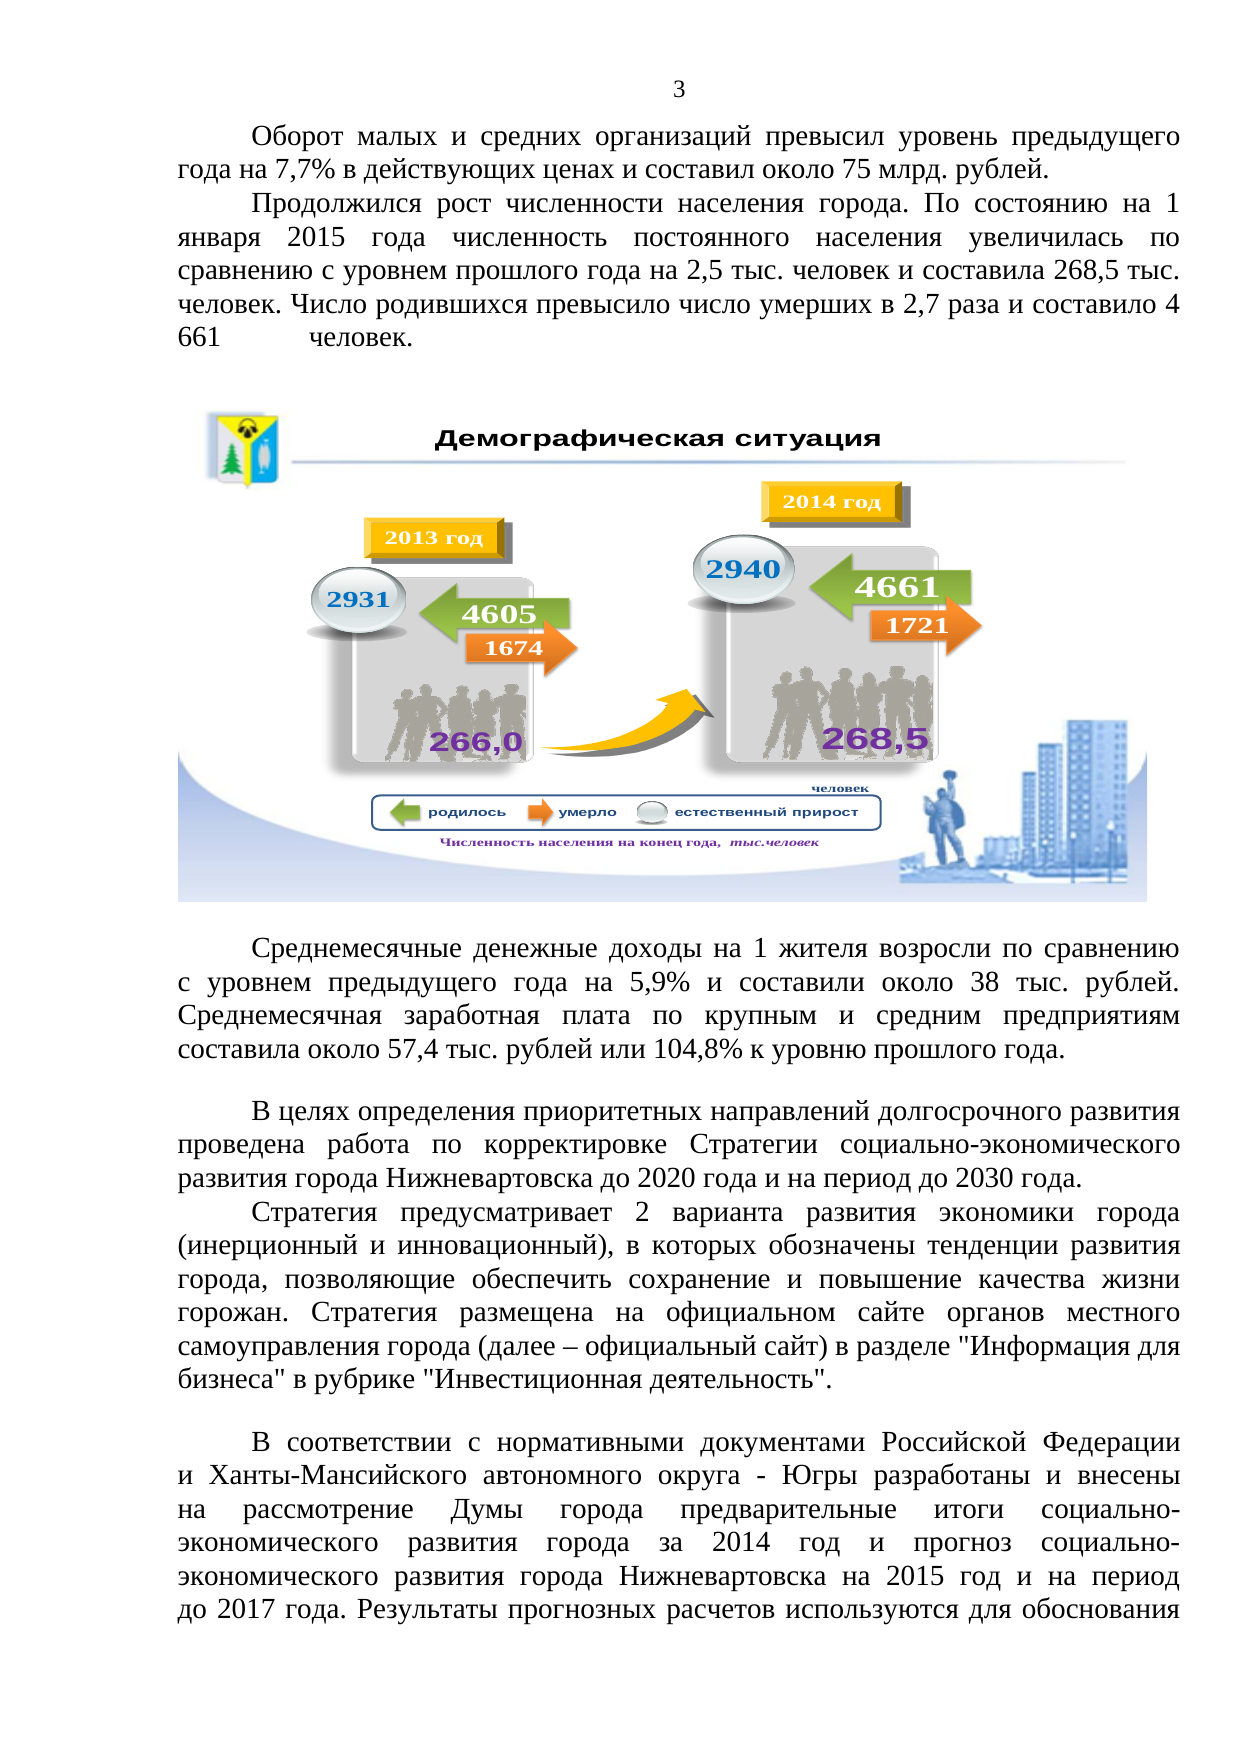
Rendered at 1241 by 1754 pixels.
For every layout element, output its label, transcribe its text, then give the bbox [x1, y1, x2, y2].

text Оборот малых и средних организаций превысил уровень предыдущего года на 7,7% в действующих ценах и составил около 75 млрд. рублей. [177, 118, 1181, 185]
text Продолжился рост численности населения города. По состоянию на 1 января 2015 года численность постоянного населения увеличилась по сравнению с уровнем прошлого года на 2,5 тыс. человек и составила 268,5 тыс. человек. Число родившихся превысило число умерших в 2,7 раза и составило 4 661 человек. [177, 185, 1181, 353]
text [177, 1424, 1181, 1625]
text Стратегия предусматривает 2 варианта развития экономики города (инерционный и инновационный), в которых обозначены тенденции развития города, позволяющие обеспечить сохранение и повышение качества жизни горожан. Стратегия размещена на официальном сайте органов местного самоуправления города (далее – официальный сайт) в разделе "Информация для бизнеса" в рубрике "Инвестиционная деятельность". [177, 1194, 1181, 1395]
text В целях определения приоритетных направлений долгосрочного развития проведена работа по корректировке Стратегии социально-экономического развития города Нижневартовска до 2020 года и на период до 2030 года. [177, 1093, 1181, 1194]
text Среднемесячные денежные доходы на 1 жителя возросли по сравнению с уровнем предыдущего года на 5,9% и составили около 38 тыс. рублей. Среднемесячная заработная плата по крупным и средним предприятиям составила около 57,4 тыс. рублей или 104,8% к уровню прошлого года. [177, 930, 1181, 1064]
